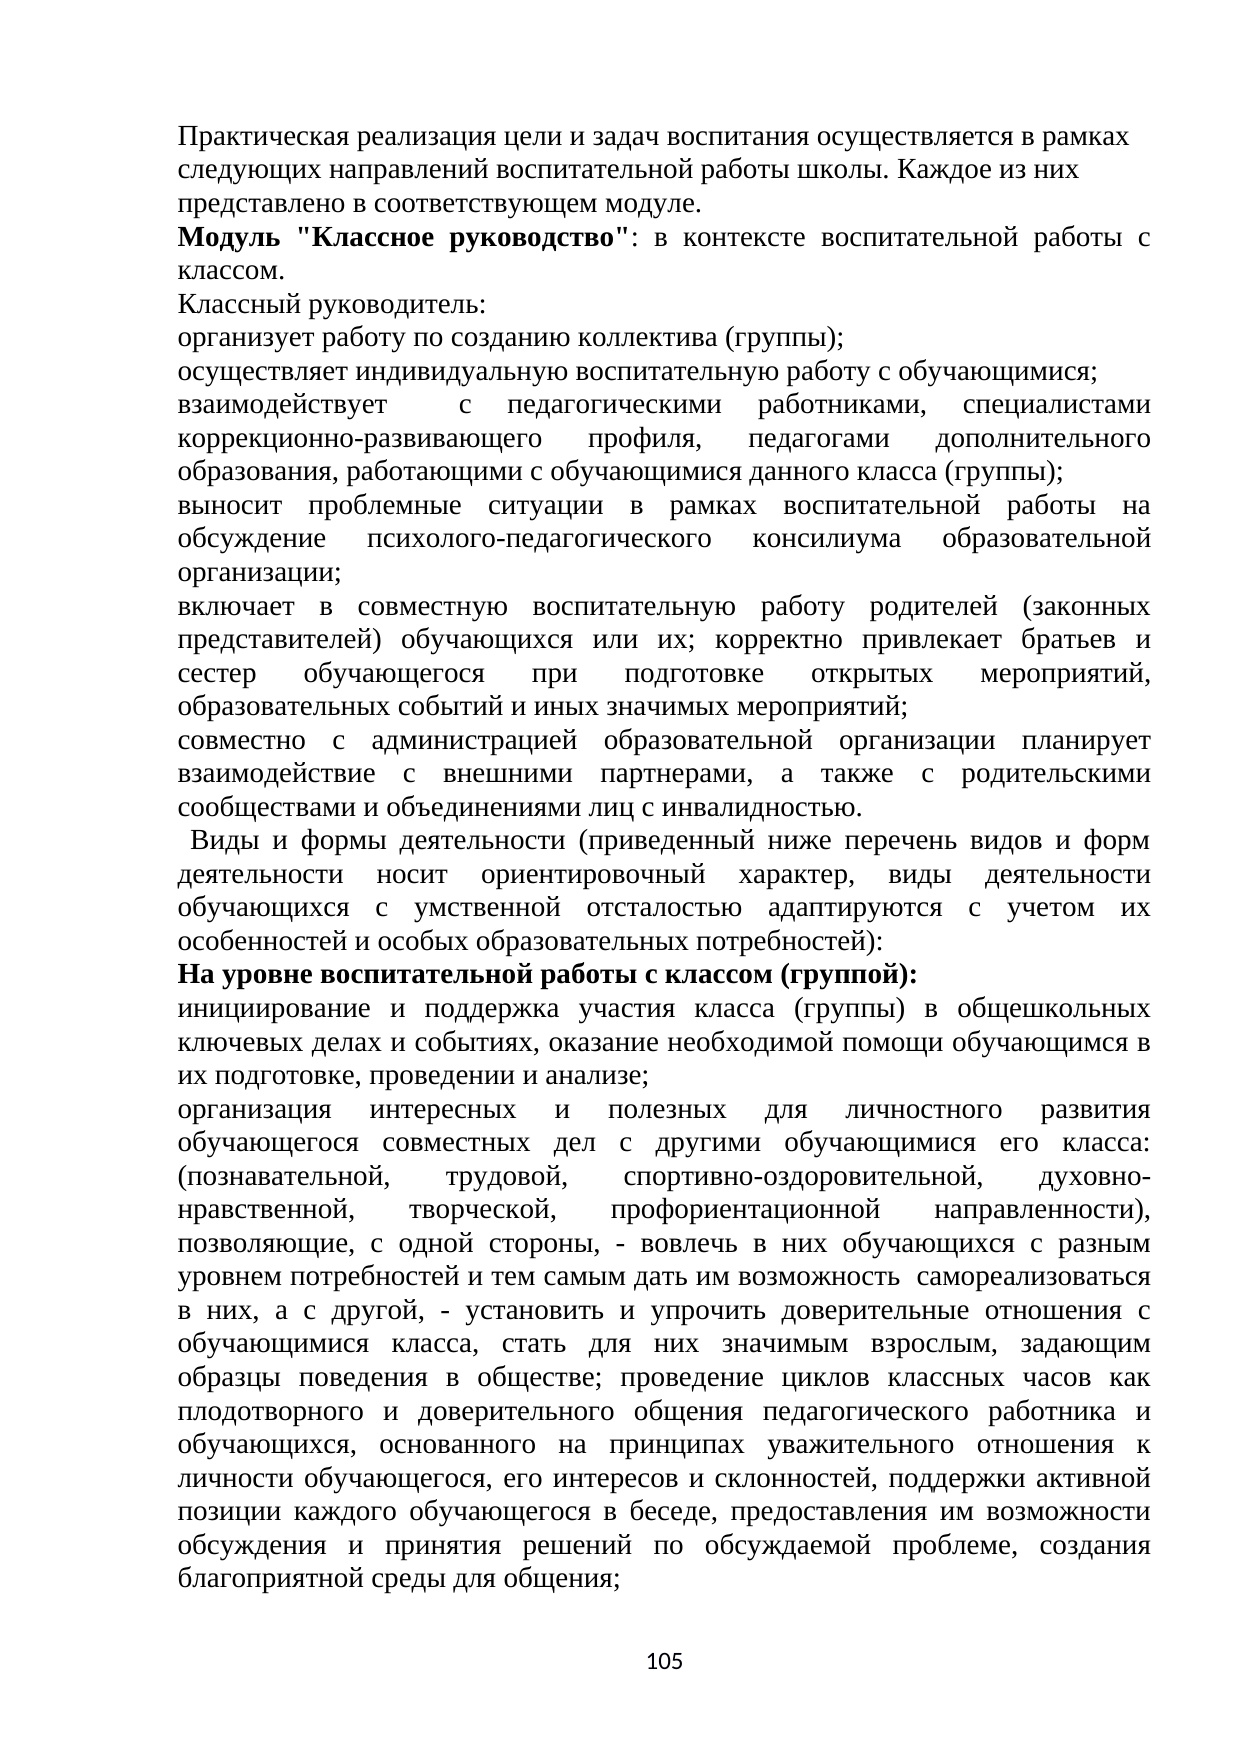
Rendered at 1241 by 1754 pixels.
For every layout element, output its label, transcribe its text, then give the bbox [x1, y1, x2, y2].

text взаимодействует с педагогическими работниками, специалистами коррекционно-развивающего профиля, педагогами дополнительного образования, работающими с обучающимися данного класса (группы); [177, 386, 1152, 487]
text инициирование и поддержка участия класса (группы) в общешкольных ключевых делах и событиях, оказание необходимой помощи обучающимся в их подготовке, проведении и анализе; [177, 990, 1152, 1091]
text Виды и формы деятельности (приведенный ниже перечень видов и форм деятельности носит ориентировочный характер, виды деятельности обучающихся с умственной отсталостью адаптируются с учетом их особенностей и особых образовательных потребностей): [177, 822, 1152, 957]
text организация интересных и полезных для личностного развития обучающегося совместных дел с другими обучающимися его класса: (познавательной, трудовой, спортивно-оздоровительной, духовно-нравственной, творческой, профориентационной направленности), позволяющие, с одной стороны, - вовлечь в них обучающихся с разным уровнем потребностей и тем самым дать им возможность самореализоваться в них, а с другой, - установить и упрочить доверительные отношения с обучающимися класса, стать для них значимым взрослым, задающим образцы поведения в обществе; проведение циклов классных часов как плодотворного и доверительного общения педагогического работника и обучающихся, основанного на принципах уважительного отношения к личности обучающегося, его интересов и склонностей, поддержки активной позиции каждого обучающегося в беседе, предоставления им возможности обсуждения и принятия решений по обсуждаемой проблеме, создания благоприятной среды для общения; [177, 1091, 1152, 1594]
text совместно с администрацией образовательной организации планирует взаимодействие с внешними партнерами, а также с родительскими сообществами и объединениями лиц с инвалидностью. [177, 722, 1152, 822]
text выносит проблемные ситуации в рамках воспитательной работы на обсуждение психолого-педагогического консилиума образовательной организации; [177, 487, 1152, 588]
text Практическая реализация цели и задач воспитания осуществляется в рамках следующих направлений воспитательной работы школы. Каждое из них представлено в соответствующем модуле. [177, 118, 1152, 219]
text включает в совместную воспитательную работу родителей (законных представителей) обучающихся или их; корректно привлекает братьев и сестер обучающегося при подготовке открытых мероприятий, образовательных событий и иных значимых мероприятий; [177, 588, 1152, 722]
text осуществляет индивидуальную воспитательную работу с обучающимися; [177, 353, 1152, 386]
text Классный руководитель: [177, 286, 1152, 319]
text На уровне воспитательной работы с классом (группой): [177, 957, 1152, 990]
text организует работу по созданию коллектива (группы); [177, 319, 1152, 353]
text Модуль "Классное руководство": в контексте воспитательной работы с классом. [177, 219, 1152, 286]
